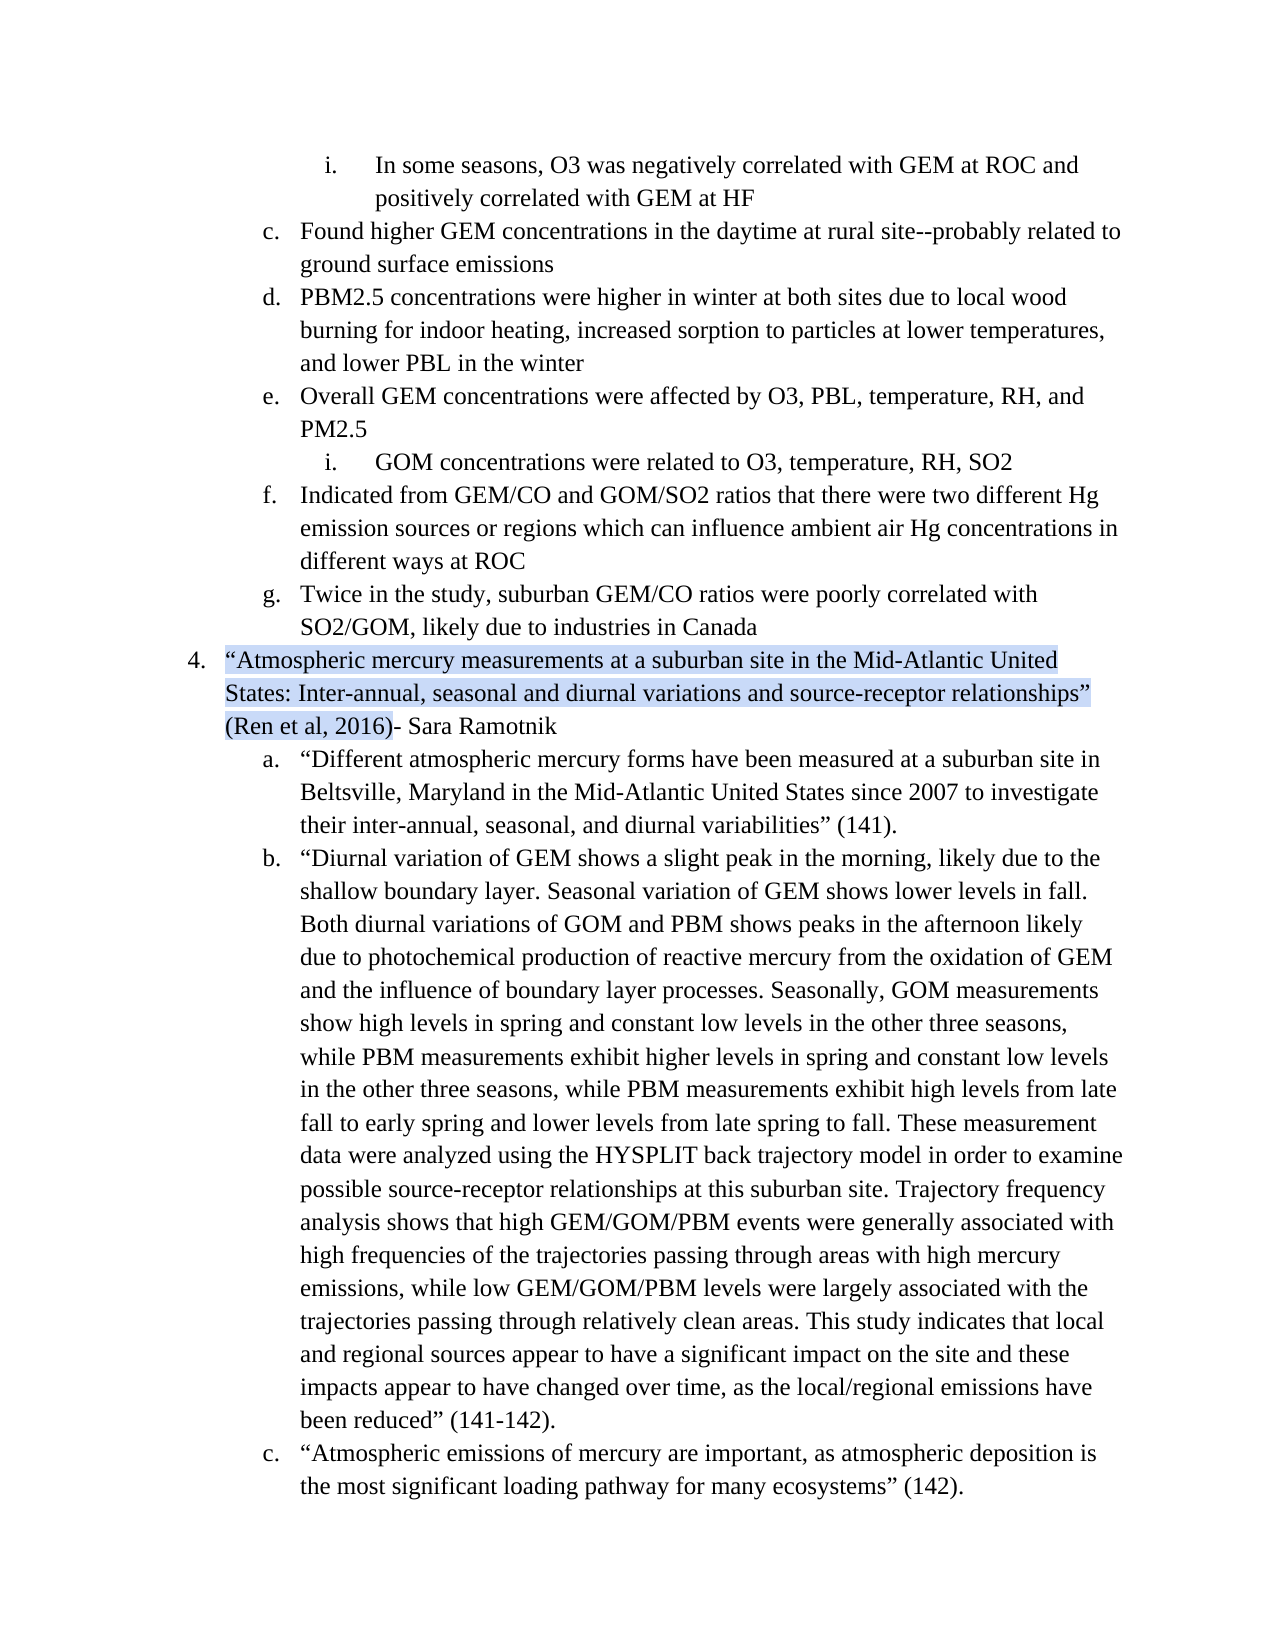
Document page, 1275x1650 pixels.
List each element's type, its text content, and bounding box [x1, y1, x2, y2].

list Found higher GEM concentrations in the daytime at rural site--probably related to ground surface emissions [262, 216, 1125, 278]
list Overall GEM concentrations were affected by O3, PBL, temperature, RH, and PM2.5 [262, 381, 1125, 443]
list GOM concentrations were related to O3, temperature, RH, SO2 [337, 447, 1125, 476]
list “Atmospheric emissions of mercury are important, as atmospheric deposition is the most significant loading pathway for many ecosystems” (142). [262, 1438, 1125, 1499]
list “Different atmospheric mercury forms have been measured at a suburban site in Beltsville, Maryland in the Mid-Atlantic United States since 2007 to investigate their inter-annual, seasonal, and diurnal variabilities” (141). [262, 744, 1125, 839]
list Indicated from GEM/CO and GOM/SO2 ratios that there were two different Hg emission sources or regions which can influence ambient air Hg concentrations in different ways at ROC [262, 480, 1125, 575]
list PBM2.5 concentrations were higher in winter at both sites due to local wood burning for indoor heating, increased sorption to particles at lower temperatures, and lower PBL in the winter [262, 282, 1125, 377]
list “Diurnal variation of GEM shows a slight peak in the morning, likely due to the shallow boundary layer. Seasonal variation of GEM shows lower levels in fall. Both diurnal variations of GOM and PBM shows peaks in the afternoon likely due to photochemical production of reactive mercury from the oxidation of GEM and the influence of boundary layer processes. Seasonally, GOM measurements show high levels in spring and constant low levels in the other three seasons, while PBM measurements exhibit higher levels in spring and constant low levels in the other three seasons, while PBM measurements exhibit high levels from late fall to early spring and lower levels from late spring to fall. These measurement data were analyzed using the HYSPLIT back trajectory model in order to examine possible source-receptor relationships at this suburban site. Trajectory frequency analysis shows that high GEM/GOM/PBM events were generally associated with high frequencies of the trajectories passing through areas with high mercury emissions, while low GEM/GOM/PBM levels were largely associated with the trajectories passing through relatively clean areas. This study indicates that local and regional sources appear to have a significant impact on the site and these impacts appear to have changed over time, as the local/regional emissions have been reduced” (141-142). [262, 843, 1125, 1433]
list “Atmospheric mercury measurements at a suburban site in the Mid-Atlantic United States: Inter-annual, seasonal and diurnal variations and source-receptor relationships” (Ren et al, 2016)- Sara Ramotnik [187, 645, 1125, 740]
list In some seasons, O3 was negatively correlated with GEM at ROC and positively correlated with GEM at HF [337, 150, 1125, 212]
list Twice in the study, suburban GEM/CO ratios were poorly correlated with SO2/GOM, likely due to industries in Canada [262, 579, 1125, 641]
